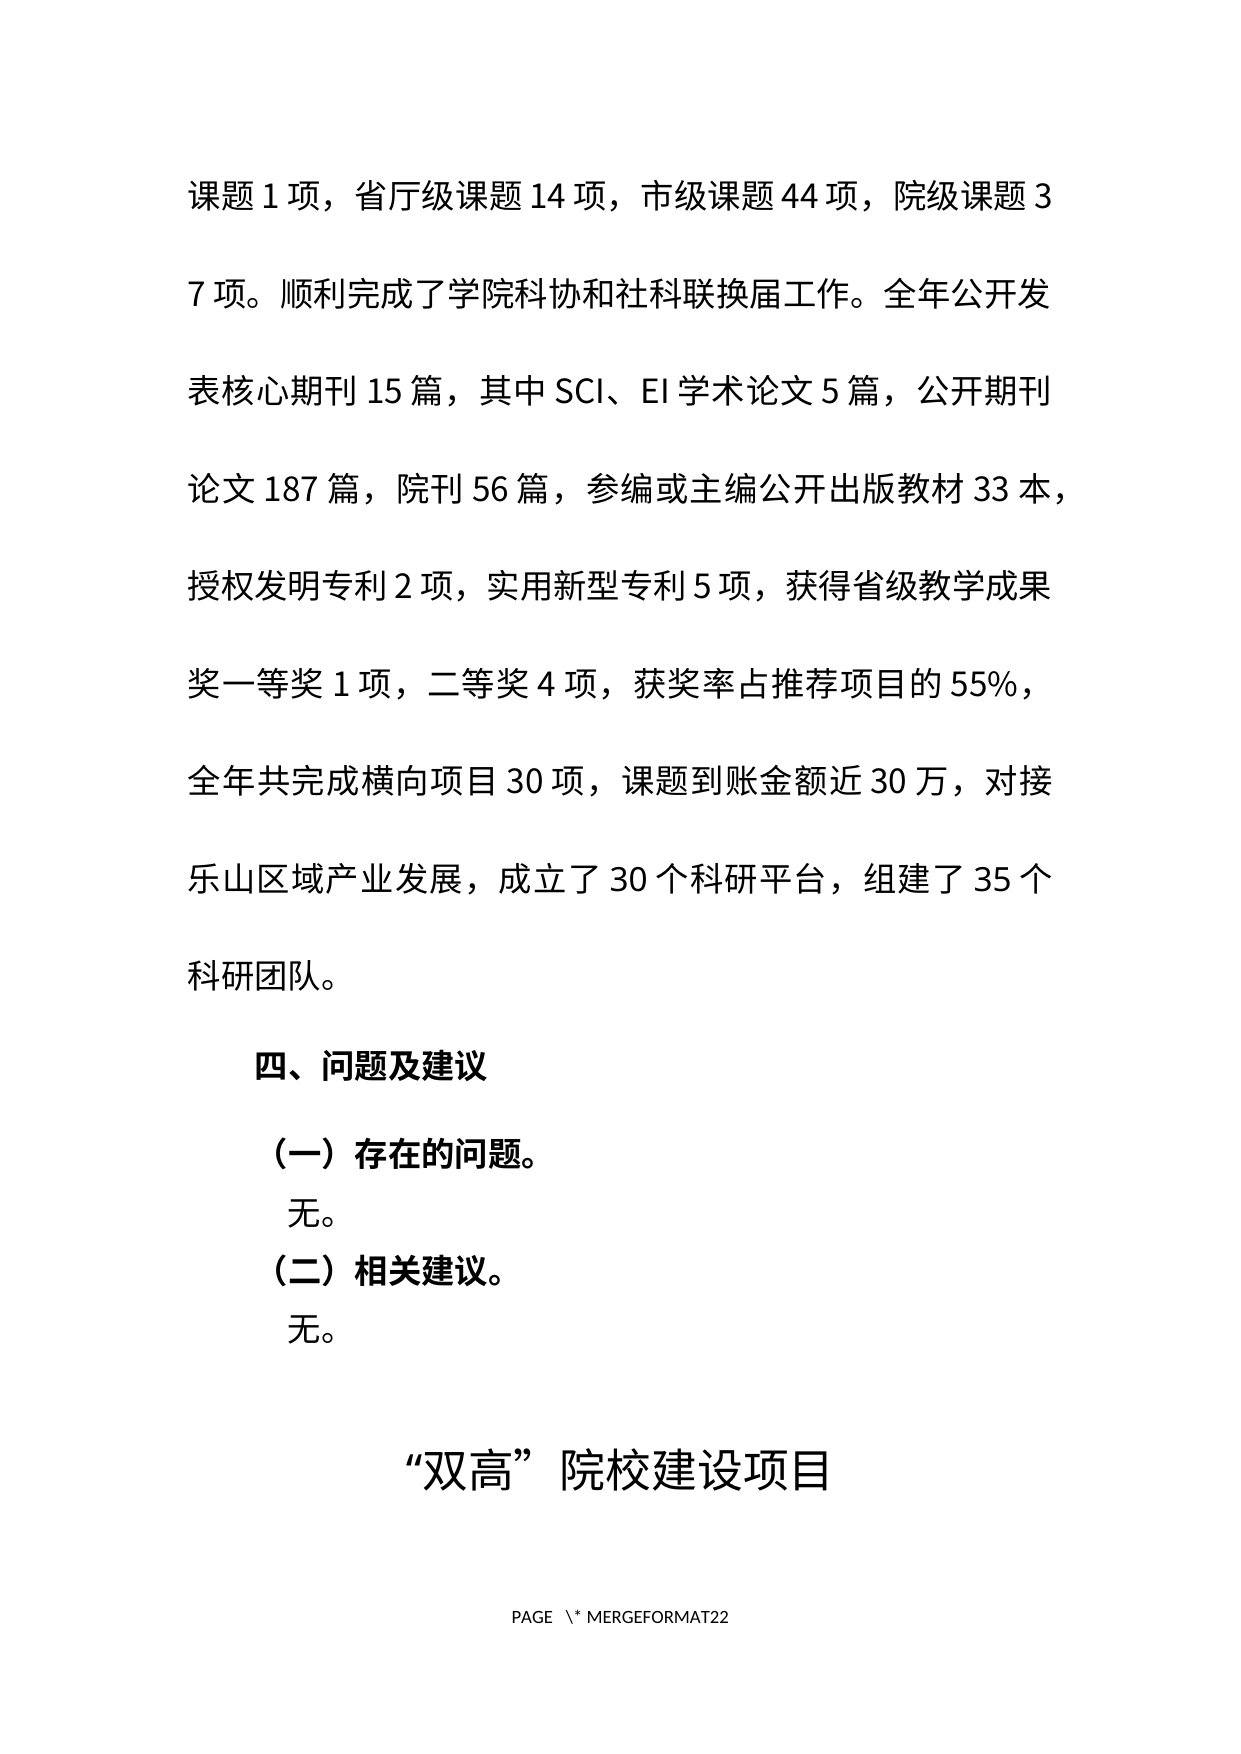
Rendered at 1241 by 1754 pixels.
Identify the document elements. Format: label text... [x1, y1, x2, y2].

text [187, 162, 1053, 1007]
text 无。 [187, 1178, 1053, 1237]
text 无。 [187, 1295, 1053, 1353]
text 四、问题及建议 [187, 1031, 1053, 1096]
text （一）存在的问题。 [187, 1120, 1053, 1178]
text “双高”院校建设项目 [187, 1418, 1053, 1516]
text （二）相关建议。 [187, 1237, 1053, 1295]
